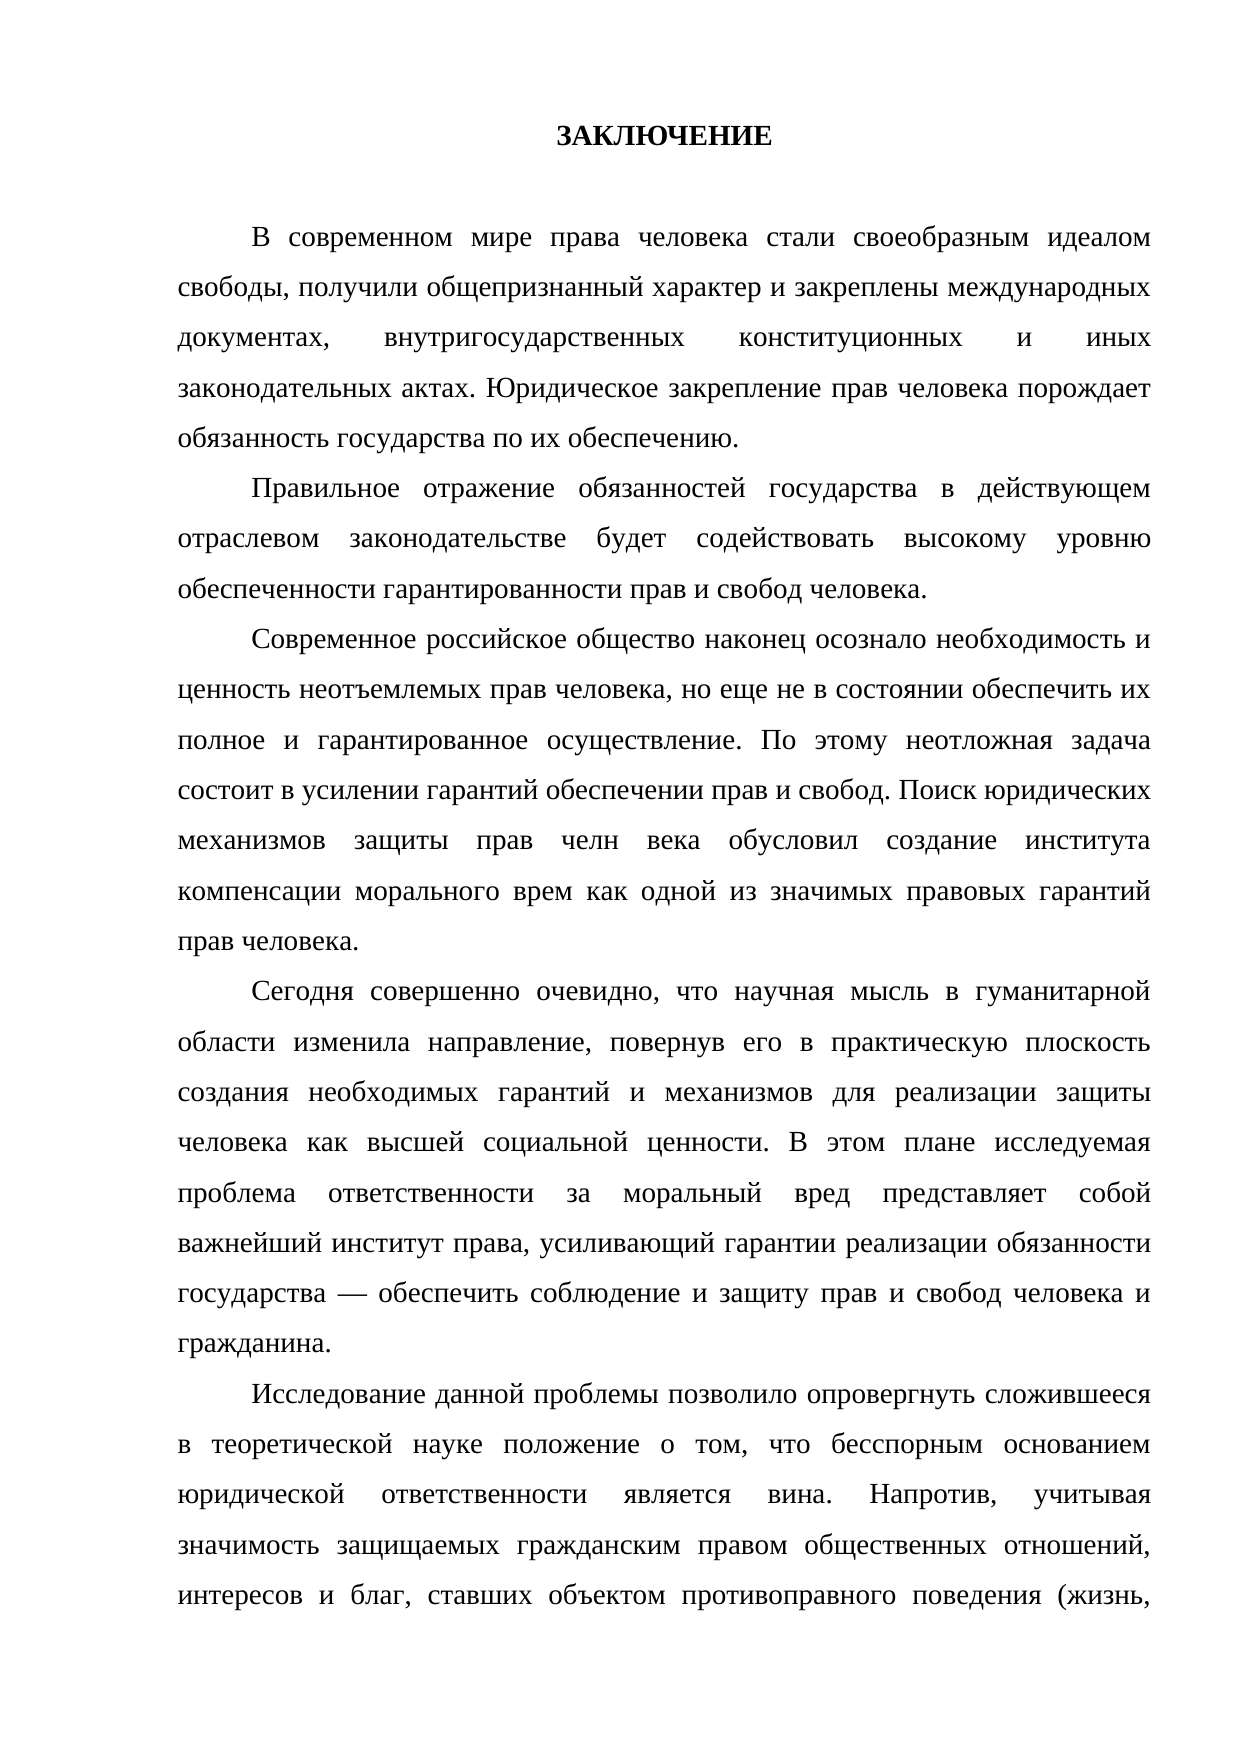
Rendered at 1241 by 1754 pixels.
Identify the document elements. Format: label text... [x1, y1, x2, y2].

text В современном мире права человека стали своеобразным идеалом свободы, получили общепризнанный характер и закреплены международных документах, внутригосударственных конституционных и иных законодательных актах. Юридическое закрепление прав человека порождает обязанность государства по их обеспечению. [177, 219, 1152, 453]
text Сегодня совершенно очевидно, что научная мысль в гуманитарной области изменила направление, повернув его в практическую плоскость создания необходимых гарантий и механизмов для реализации защиты человека как высшей социальной ценности. В этом плане исследуемая проблема ответственности за моральный вред представляет собой важнейший институт права, усиливающий гарантии реализации обязанности государства — обеспечить соблюдение и защиту прав и свобод человека и гражданина. [177, 973, 1152, 1359]
text Современное российское общество наконец осознало необходимость и ценность неотъемлемых прав человека, но еще не в состоянии обеспечить их полное и гарантированное осуществление. По этому неотложная задача состоит в усилении гарантий обеспечении прав и свобод. Поиск юридических механизмов защиты прав челн века обусловил создание института компенсации морального врем как одной из значимых правовых гарантий прав человека. [177, 621, 1152, 957]
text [177, 1376, 1152, 1611]
text Правильное отражение обязанностей государства в действующем отраслевом законодательстве будет содействовать высокому уровню обеспеченности гарантированности прав и свобод человека. [177, 470, 1152, 604]
subtitle ЗАКЛЮЧЕНИЕ [177, 118, 1152, 152]
